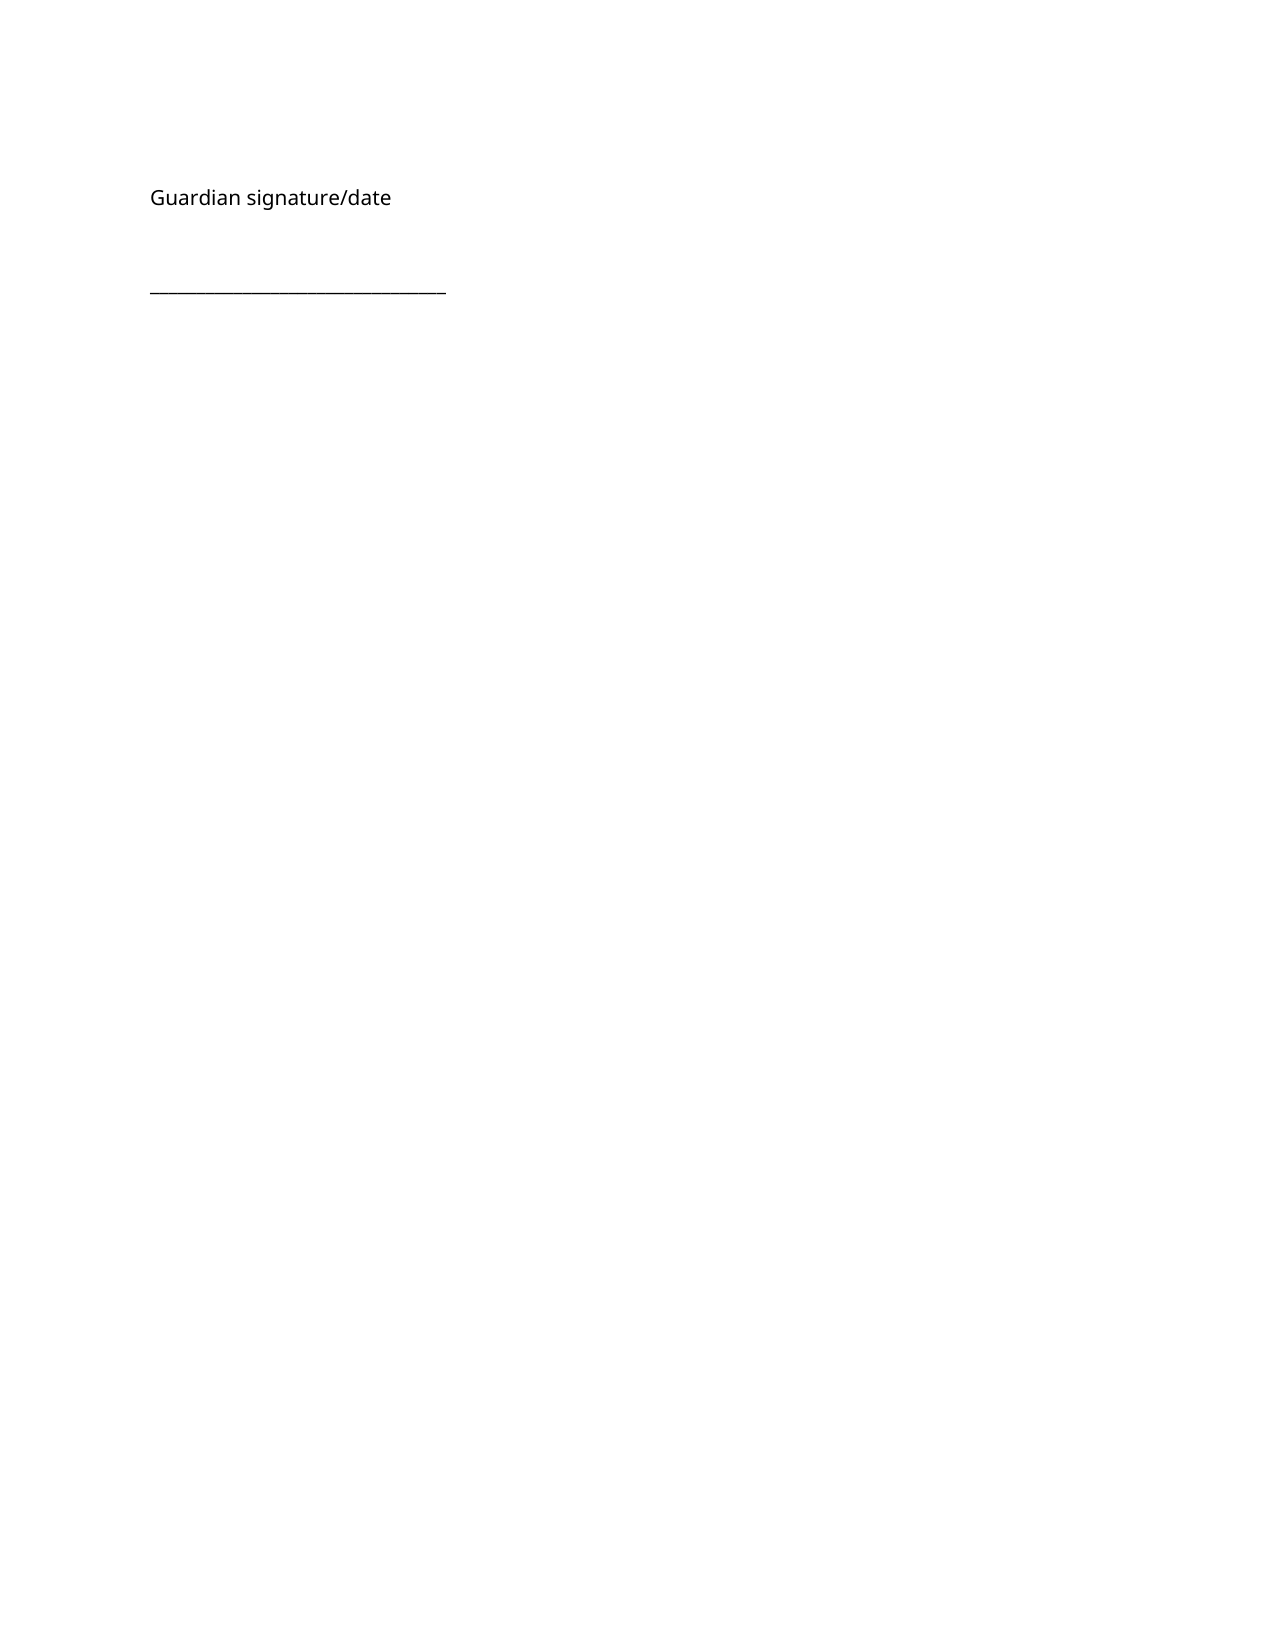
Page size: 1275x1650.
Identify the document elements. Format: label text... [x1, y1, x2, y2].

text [150, 150, 1125, 211]
text ________________________________ [150, 236, 1125, 297]
